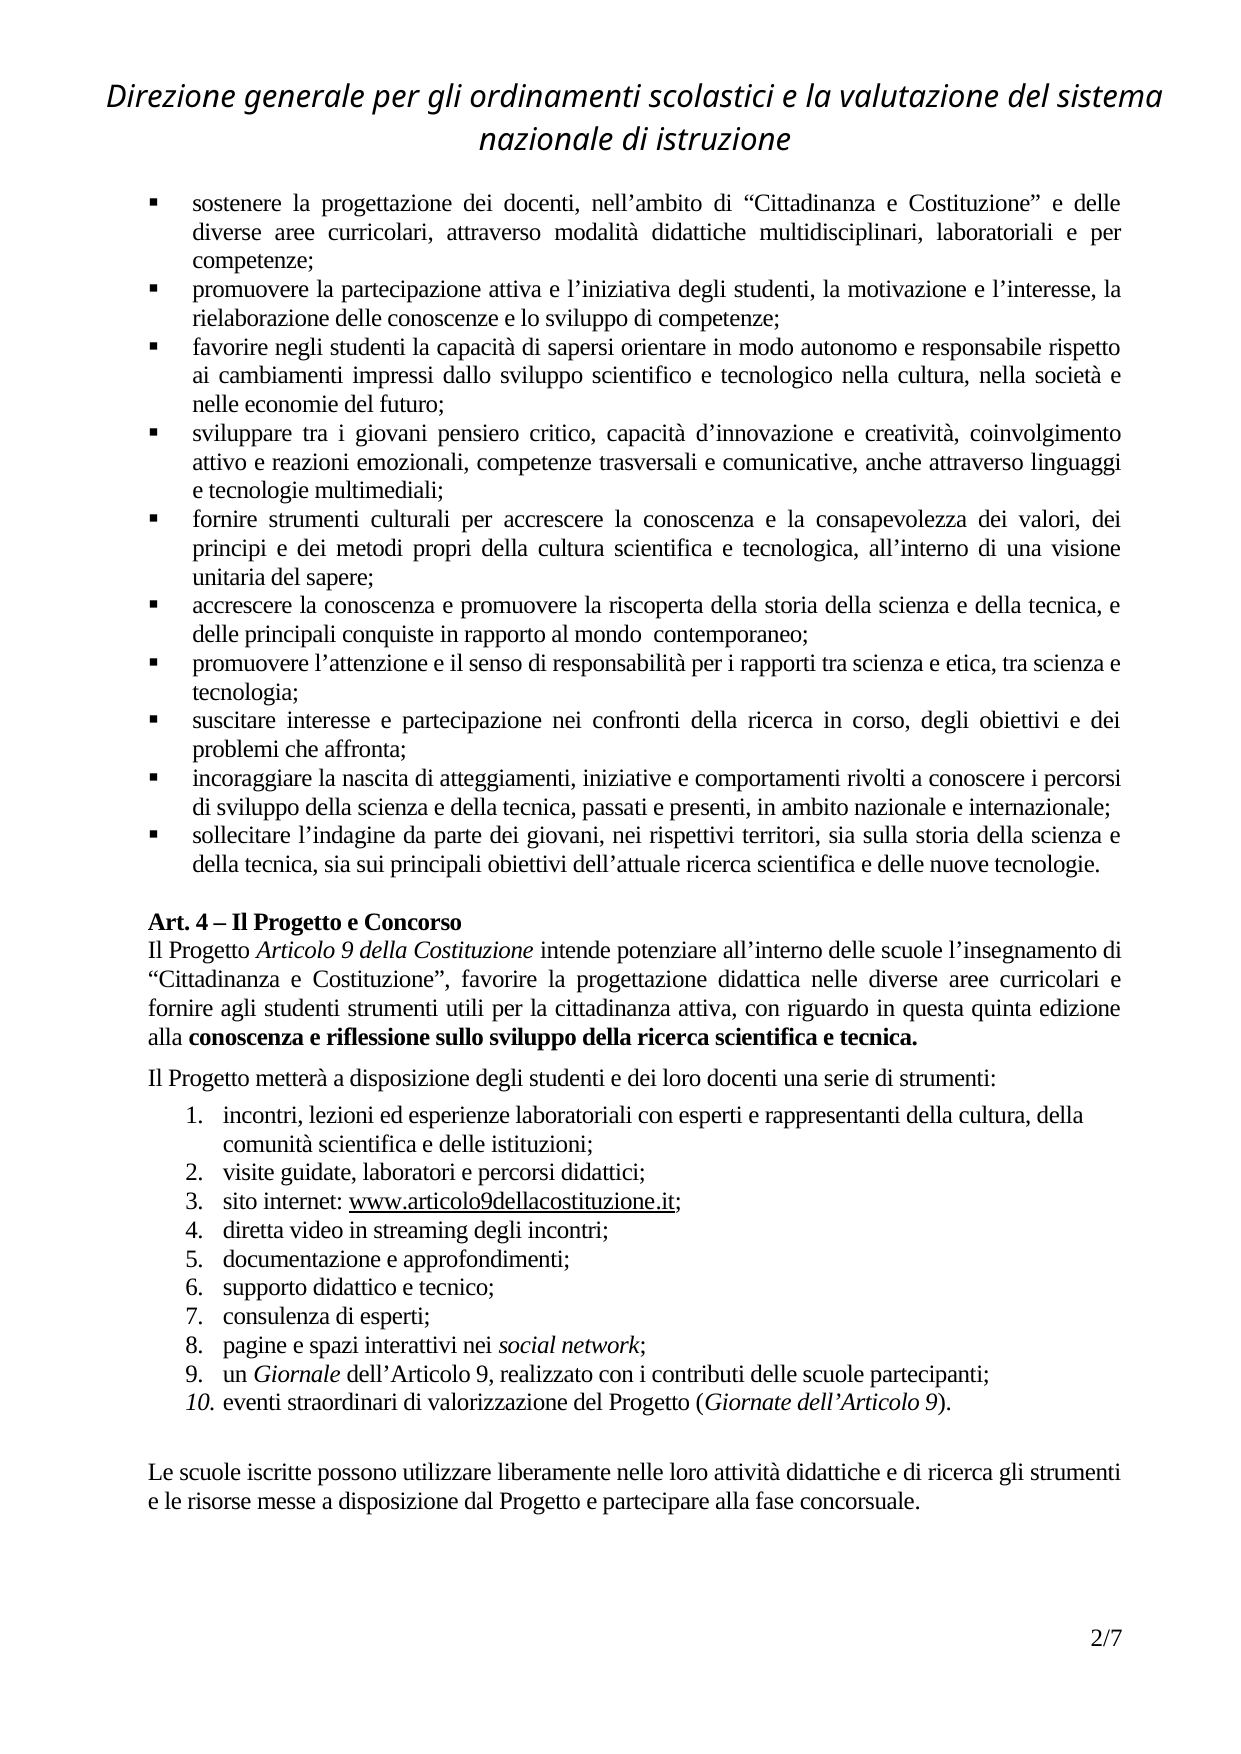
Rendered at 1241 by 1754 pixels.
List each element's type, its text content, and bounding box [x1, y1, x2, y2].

list diretta video in streaming degli incontri; [185, 1215, 1122, 1244]
list fornire strumenti culturali per accrescere la conoscenza e la consapevolezza dei valori, dei principi e dei metodi propri della cultura scientifica e tecnologica, all’interno di una visione unitaria del sapere; [148, 504, 1122, 590]
list favorire negli studenti la capacità di sapersi orientare in modo autonomo e responsabile rispetto ai cambiamenti impressi dallo sviluppo scientifico e tecnologico nella cultura, nella società e nelle economie del futuro; [148, 332, 1122, 418]
list suscitare interesse e partecipazione nei confronti della ricerca in corso, degli obiettivi e dei problemi che affronta; [148, 705, 1122, 763]
list promuovere l’attenzione e il senso di responsabilità per i rapporti tra scienza e etica, tra scienza e tecnologia; [148, 648, 1122, 705]
list sviluppare tra i giovani pensiero critico, capacità d’innovazione e creatività, coinvolgimento attivo e reazioni emozionali, competenze trasversali e comunicative, anche attraverso linguaggi e tecnologie multimediali; [148, 418, 1122, 504]
text Il Progetto Articolo 9 della Costituzione intende potenziare all’interno delle scuole l’insegnamento di “Cittadinanza e Costituzione”, favorire la progettazione didattica nelle diverse aree curricolari e fornire agli studenti strumenti utili per la cittadinanza attiva, con riguardo in questa quinta edizione alla conoscenza e riflessione sullo sviluppo della ricerca scientifica e tecnica. [148, 935, 1122, 1050]
list un Giornale dell’Articolo 9, realizzato con i contributi delle scuole partecipanti; [185, 1359, 1122, 1387]
list supporto didattico e tecnico; [185, 1272, 1122, 1301]
list sito internet: www.articolo9dellacostituzione.it; [185, 1186, 1122, 1215]
list incoraggiare la nascita di atteggiamenti, iniziative e comportamenti rivolti a conoscere i percorsi di sviluppo della scienza e della tecnica, passati e presenti, in ambito nazionale e internazionale; [148, 763, 1122, 820]
list documentazione e approfondimenti; [185, 1244, 1122, 1272]
list incontri, lezioni ed esperienze laboratoriali con esperti e rappresentanti della cultura, della comunità scientifica e delle istituzioni; [185, 1100, 1122, 1157]
list visite guidate, laboratori e percorsi didattici; [185, 1157, 1122, 1186]
list eventi straordinari di valorizzazione del Progetto (Giornate dell’Articolo 9). [185, 1387, 1122, 1416]
text Il Progetto metterà a disposizione degli studenti e dei loro docenti una serie di strumenti: [148, 1063, 1122, 1092]
list sostenere la progettazione dei docenti, nell’ambito di “Cittadinanza e Costituzione” e delle diverse aree curricolari, attraverso modalità didattiche multidisciplinari, laboratoriali e per competenze; [148, 188, 1122, 274]
list sollecitare l’indagine da parte dei giovani, nei rispettivi territori, sia sulla storia della scienza e della tecnica, sia sui principali obiettivi dell’attuale ricerca scientifica e delle nuove tecnologie. [148, 820, 1122, 878]
text Le scuole iscritte possono utilizzare liberamente nelle loro attività didattiche e di ricerca gli strumenti e le risorse messe a disposizione dal Progetto e partecipare alla fase concorsuale. [148, 1457, 1122, 1515]
list consulenza di esperti; [185, 1301, 1122, 1330]
list accrescere la conoscenza e promuovere la riscoperta della storia della scienza e della tecnica, e delle principali conquiste in rapporto al mondo contemporaneo; [148, 590, 1122, 648]
text Art. 4 – Il Progetto e Concorso [148, 907, 1122, 935]
list pagine e spazi interattivi nei social network; [185, 1330, 1122, 1359]
list promuovere la partecipazione attiva e l’iniziativa degli studenti, la motivazione e l’interesse, la rielaborazione delle conoscenze e lo sviluppo di competenze; [148, 274, 1122, 332]
